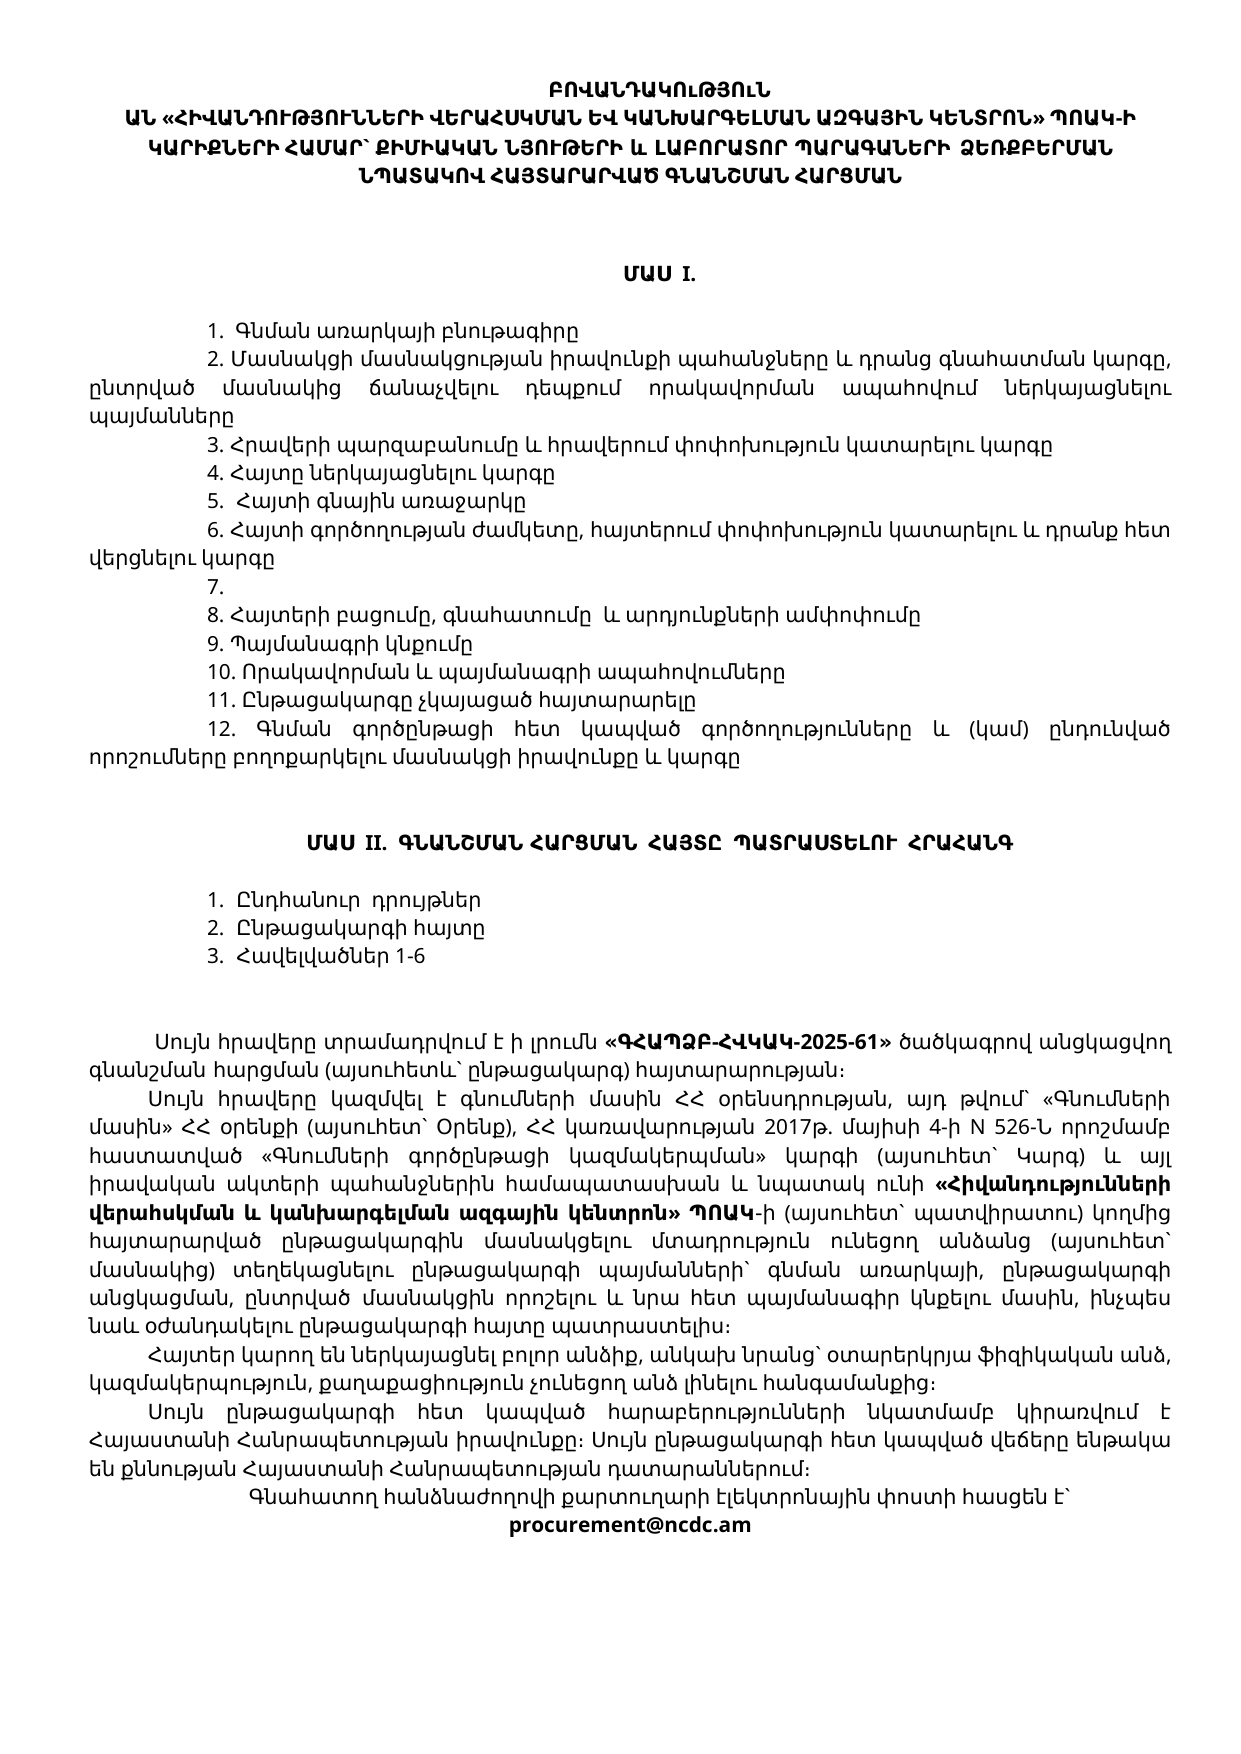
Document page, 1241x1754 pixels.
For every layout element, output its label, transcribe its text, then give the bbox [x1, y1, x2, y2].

text Սույն հրավերը տրամադրվում է ի լրումն «ԳՀԱՊՁԲ-ՀՎԿԱԿ-2025-61» ծածկագրով անցկացվող գնանշման հարցման (այսուհետև` ընթացակարգ) հայտարարության։ [89, 1027, 1171, 1084]
text 1. Գնման առարկայի բնութագիրը [89, 316, 1171, 344]
text 9. Պայմանագրի կնքումը [89, 629, 1171, 657]
text Հայտեր կարող են ներկայացնել բոլոր անձիք, անկախ նրանց` օտարերկրյա ֆիզիկական անձ, կազմակերպություն, քաղաքացիություն չունեցող անձ լինելու հանգամանքից։ [89, 1340, 1171, 1397]
text Սույն հրավերը կազմվել է գնումների մասին ՀՀ օրենսդրության, այդ թվում` «Գնումների մասին» ՀՀ օրենքի (այսուհետ` Օրենք), ՀՀ կառավարության 2017թ. մայիսի 4-ի N 526-Ն որոշմամբ հաստատված «Գնումների գործընթացի կազմակերպման» կարգի (այսուհետ` Կարգ) և այլ իրավական ակտերի պահանջներին համապատասխան և նպատակ ունի «Հիվանդությունների վերահսկման և կանխարգելման ազգային կենտրոն» ՊՈԱԿ-ի (այսուհետ` պատվիրատու) կողմից հայտարարված ընթացակարգին մասնակցելու մտադրություն ունեցող անձանց (այսուհետ` մասնակից) տեղեկացնելու ընթացակարգի պայմանների` գնման առարկայի, ընթացակարգի անցկացման, ընտրված մասնակցին որոշելու և նրա հետ պայմանագիր կնքելու մասին, ինչպես նաև օժանդակելու ընթացակարգի հայտը պատրաստելիս։ [89, 1084, 1171, 1340]
text ՄԱՍ II. ԳՆԱՆՇՄԱՆ ՀԱՐՑՄԱՆ ՀԱՅՏԸ ՊԱՏՐԱՍՏԵԼՈՒ ՀՐԱՀԱՆԳ [89, 828, 1171, 856]
text 6. Հայտի գործողության ժամկետը, հայտերում փոփոխություն կատարելու և դրանք հետ վերցնելու կարգը [89, 515, 1171, 572]
text 11. Ընթացակարգը չկայացած հայտարարելը [89, 686, 1171, 714]
text 10. Որակավորման և պայմանագրի ապահովումները [89, 657, 1171, 686]
text Սույն ընթացակարգի հետ կապված հարաբերությունների նկատմամբ կիրառվում է Հայաստանի Հանրապետության իրավունքը։ Սույն ընթացակարգի հետ կապված վեճերը ենթակա են քննության Հայաստանի Հանրապետության դատարաններում։ [89, 1397, 1171, 1482]
text 4. Հայտը ներկայացնելու կարգը [89, 458, 1171, 487]
text 3. Հրավերի պարզաբանումը և հրավերում փոփոխություն կատարելու կարգը [89, 430, 1171, 458]
text ՄԱՍ I. [89, 259, 1171, 287]
text 5. Հայտի գնային առաջարկը [89, 487, 1171, 515]
text 1. Ընդհանուր դրույթներ [89, 885, 1171, 913]
text ԲՈՎԱՆԴԱԿՈւԹՅՈւՆ [89, 75, 1171, 103]
text 2. Ընթացակարգի հայտը [89, 913, 1171, 942]
text 12. Գնման գործընթացի հետ կապված գործողությունները և (կամ) ընդունված որոշումները բողոքարկելու մասնակցի իրավունքը և կարգը [89, 714, 1171, 771]
text 8. Հայտերի բացումը, գնահատումը և արդյունքների ամփոփումը [89, 600, 1171, 629]
text 2. Մասնակցի մասնակցության իրավունքի պահանջները և դրանց գնահատման կարգը, ընտրված մասնակից ճանաչվելու դեպքում որակավորման ապահովում ներկայացնելու պայմանները [89, 344, 1171, 430]
text 3. Հավելվածներ 1-6 [89, 942, 1171, 970]
text 7. [89, 572, 1171, 600]
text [89, 1482, 1171, 1539]
text ԱՆ «ՀԻՎԱՆԴՈՒԹՅՈՒՆՆԵՐԻ ՎԵՐԱՀՍԿՄԱՆ ԵՎ ԿԱՆԽԱՐԳԵԼՄԱՆ ԱԶԳԱՅԻՆ ԿԵՆՏՐՈՆ» ՊՈԱԿ-Ի ԿԱՐԻՔՆԵՐԻ ՀԱՄԱՐ` ՔԻՄԻԱԿԱՆ ՆՅՈՒԹԵՐԻ և ԼԱԲՈՐԱՏՈՐ ՊԱՐԱԳԱՆԵՐԻ ՁԵՌՔԲԵՐՄԱՆ ՆՊԱՏԱԿՈՎ ՀԱՅՏԱՐԱՐՎԱԾ ԳՆԱՆՇՄԱՆ ՀԱՐՑՄԱՆ [89, 103, 1172, 190]
